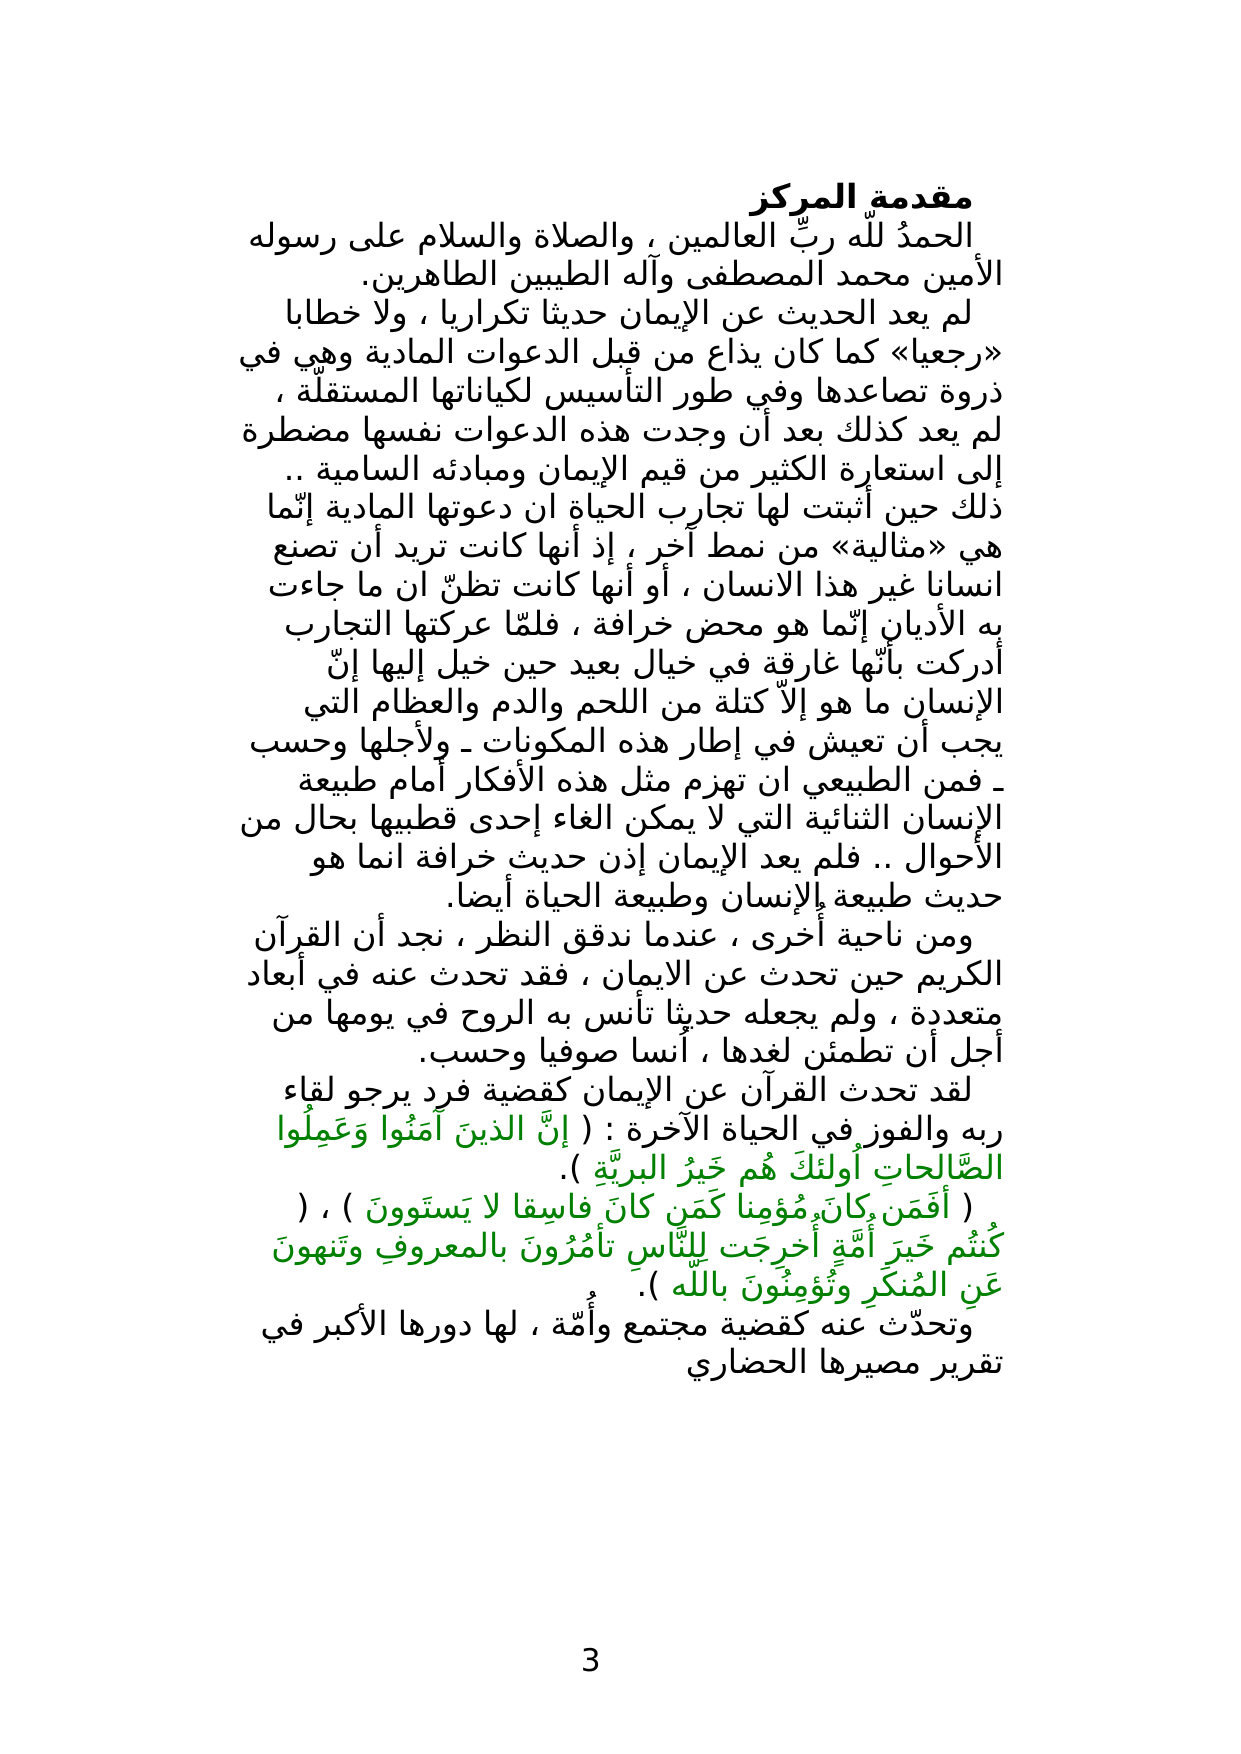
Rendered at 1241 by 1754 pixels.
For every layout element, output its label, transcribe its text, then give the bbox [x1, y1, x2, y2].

text لقد تحدث القرآن عن الإيمان كقضية فرد يرجو لقاء ربه والفوز في الحياة الآخرة : ( إنَّ الذينَ آمَنُوا وَعَمِلُوا الصَّالحاتِ اُولئكَ هُم خَيرُ البريَّةِ ). [236, 1071, 1004, 1187]
text وتحدّث عنه كقضية مجتمع وأُمّة ، لها دورها الأكبر في تقرير مصيرها الحضاري [236, 1304, 1004, 1382]
text الحمدُ للّه ربِّ العالمين ، والصلاة والسلام على رسوله الأمين محمد المصطفى وآله الطيبين الطاهرين. [236, 216, 1004, 294]
text لم يعد الحديث عن الإيمان حديثا تكراريا ، ولا خطابا «رجعيا» كما كان يذاع من قبل الدعوات المادية وهي في ذروة تصاعدها وفي طور التأسيس لكياناتها المستقلّة ، لم يعد كذلك بعد أن وجدت هذه الدعوات نفسها مضطرة إلى استعارة الكثير من قيم الإيمان ومبادئه السامية .. ذلك حين أثبتت لها تجارب الحياة ان دعوتها المادية إنّما هي «مثالية» من نمط آخر ، إذ أنها كانت تريد أن تصنع انسانا غير هذا الانسان ، أو أنها كانت تظنّ ان ما جاءت به الأديان إنّما هو محض خرافة ، فلمّا عركتها التجارب أدركت بأنّها غارقة في خيال بعيد حين خيل إليها إنّ الإنسان ما هو إلاّ كتلة من اللحم والدم والعظام التي يجب أن تعيش في إطار هذه المكونات ـ ولأجلها وحسب ـ فمن الطبيعي ان تهزم مثل هذه الأفكار أمام طبيعة الإنسان الثنائية التي لا يمكن الغاء إحدى قطبيها بحال من الأحوال .. فلم يعد الإيمان إذن حديث خرافة انما هو حديث طبيعة الإنسان وطبيعة الحياة أيضا. [236, 294, 1004, 915]
text ( أفَمَن كانَ مُؤمِنا كَمَن كانَ فاسِقا لا يَستَوونَ ) ، ( كُنتُم خَيرَ أُمَّةٍ أُخرِجَت لِلنَّاسِ تأمُرُونَ بالمعروفِ وتَنهونَ عَنِ المُنكَرِ وتُؤمِنُونَ باللّه ). [236, 1187, 1004, 1304]
text ومن ناحية أُخرى ، عندما ندقق النظر ، نجد أن القرآن الكريم حين تحدث عن الايمان ، فقد تحدث عنه في أبعاد متعددة ، ولم يجعله حديثا تأنس به الروح في يومها من أجل أن تطمئن لغدها ، اُنسا صوفيا وحسب. [236, 915, 1004, 1071]
text مقدمة المركز [236, 177, 1004, 216]
